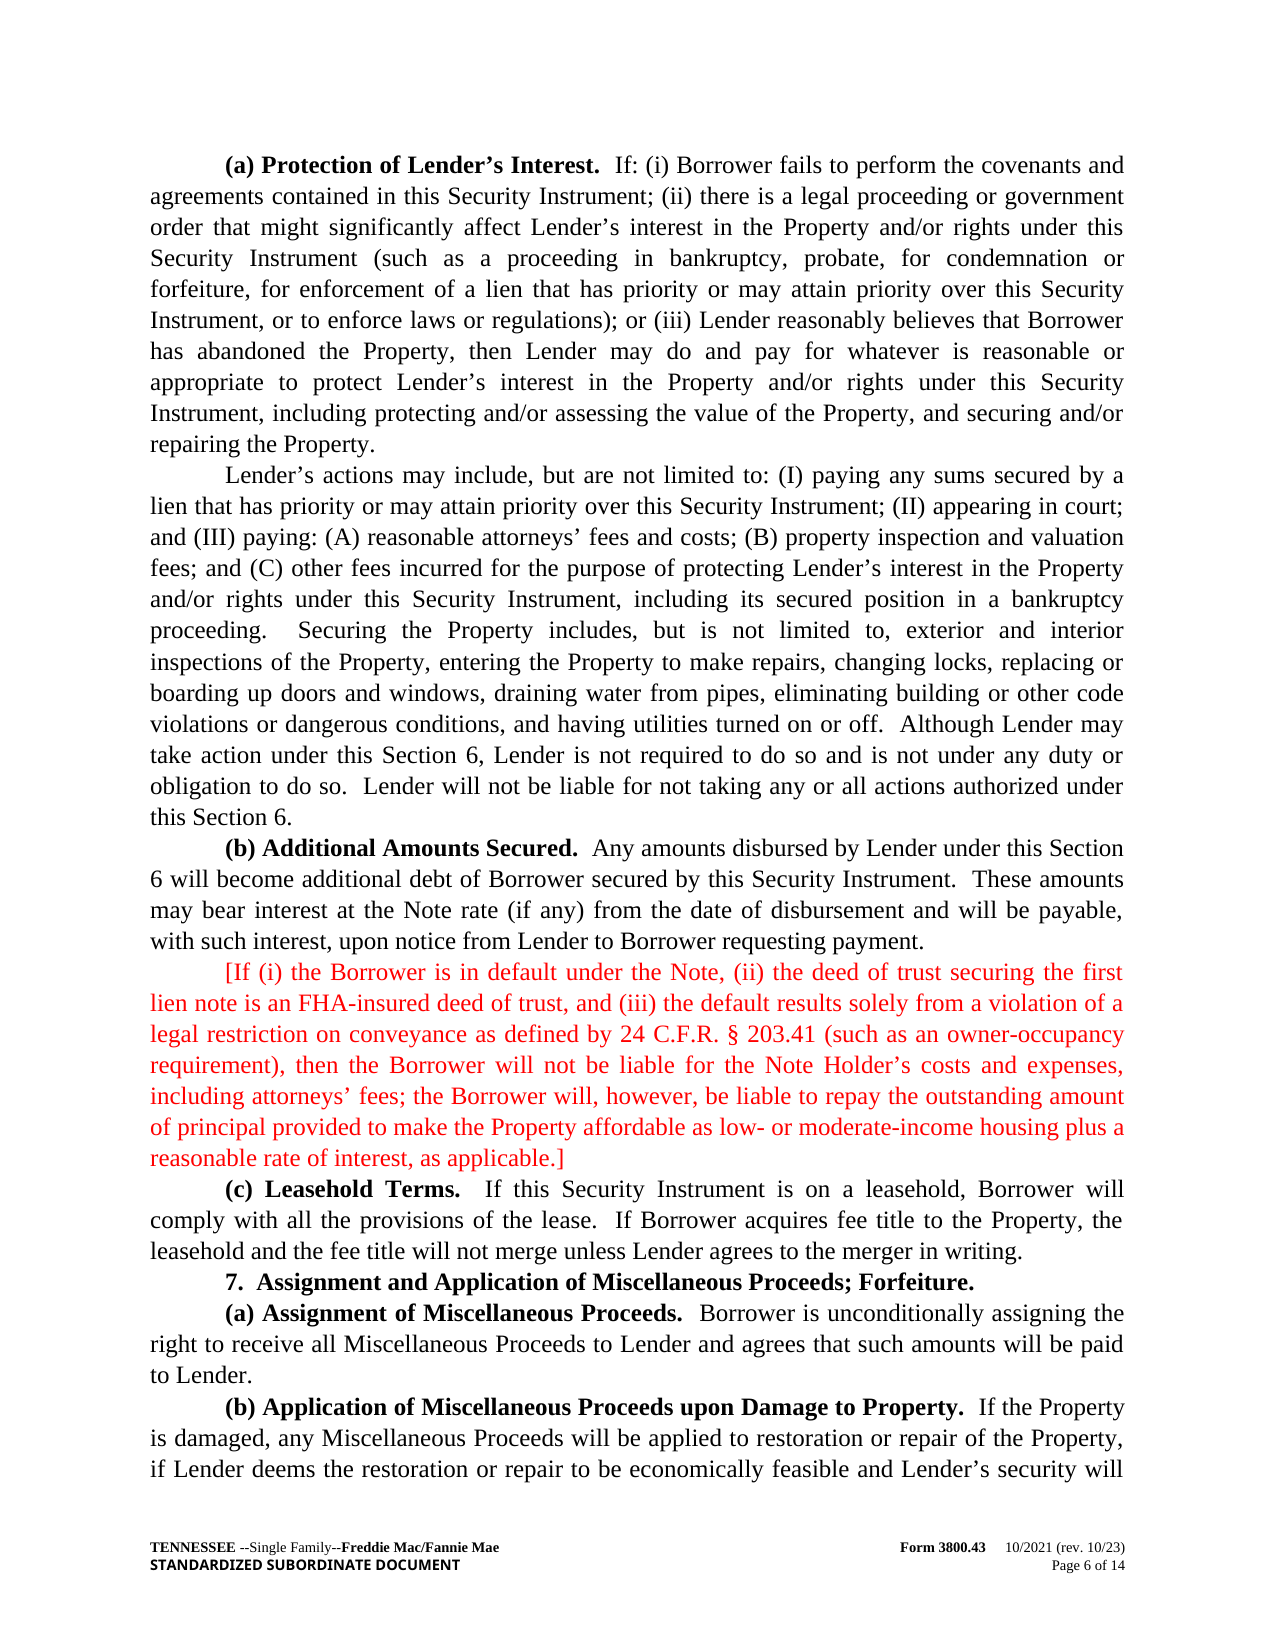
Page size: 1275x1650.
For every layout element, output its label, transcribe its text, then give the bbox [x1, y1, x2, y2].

text (b) Additional Amounts Secured. Any amounts disbursed by Lender under this Section 6 will become additional debt of Borrower secured by this Security Instrument. These amounts may bear interest at the Note rate (if any) from the date of disbursement and will be payable, with such interest, upon notice from Lender to Borrower requesting payment. [150, 833, 1125, 955]
text Lender’s actions may include, but are not limited to: (I) paying any sums secured by a lien that has priority or may attain priority over this Security Instrument; (II) appearing in court; and (III) paying: (A) reasonable attorneys’ fees and costs; (B) property inspection and valuation fees; and (C) other fees incurred for the purpose of protecting Lender’s interest in the Property and/or rights under this Security Instrument, including its secured position in a bankruptcy proceeding. Securing the Property includes, but is not limited to, exterior and interior inspections of the Property, entering the Property to make repairs, changing locks, replacing or boarding up doors and windows, draining water from pipes, eliminating building or other code violations or dangerous conditions, and having utilities turned on or off. Although Lender may take action under this Section 6, Lender is not required to do so and is not under any duty or obligation to do so. Lender will not be liable for not taking any or all actions authorized under this Section 6. [150, 460, 1125, 831]
text (a) Assignment of Miscellaneous Proceeds. Borrower is unconditionally assigning the right to receive all Miscellaneous Proceeds to Lender and agrees that such amounts will be paid to Lender. [150, 1298, 1125, 1389]
text 7. Assignment and Application of Miscellaneous Proceeds; Forfeiture. [150, 1267, 1125, 1296]
text (a) Protection of Lender’s Interest. If: (i) Borrower fails to perform the covenants and agreements contained in this Security Instrument; (ii) there is a legal proceeding or government order that might significantly affect Lender’s interest in the Property and/or rights under this Security Instrument (such as a proceeding in bankruptcy, probate, for condemnation or forfeiture, for enforcement of a lien that has priority or may attain priority over this Security Instrument, or to enforce laws or regulations); or (iii) Lender reasonably believes that Borrower has abandoned the Property, then Lender may do and pay for whatever is reasonable or appropriate to protect Lender’s interest in the Property and/or rights under this Security Instrument, including protecting and/or assessing the value of the Property, and securing and/or repairing the Property. [150, 150, 1125, 458]
text [If (i) the Borrower is in default under the Note, (ii) the deed of trust securing the first lien note is an FHA-insured deed of trust, and (iii) the default results solely from a violation of a legal restriction on conveyance as defined by 24 C.F.R. § 203.41 (such as an owner-occupancy requirement), then the Borrower will not be liable for the Note Holder’s costs and expenses, including attorneys’ fees; the Borrower will, however, be liable to repay the outstanding amount of principal provided to make the Property affordable as low- or moderate-income housing plus a reasonable rate of interest, as applicable.] [150, 957, 1125, 1172]
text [150, 1392, 1125, 1482]
text (c) Leasehold Terms. If this Security Instrument is on a leasehold, Borrower will comply with all the provisions of the lease. If Borrower acquires fee title to the Property, the leasehold and the fee title will not merge unless Lender agrees to the merger in writing. [150, 1174, 1125, 1265]
